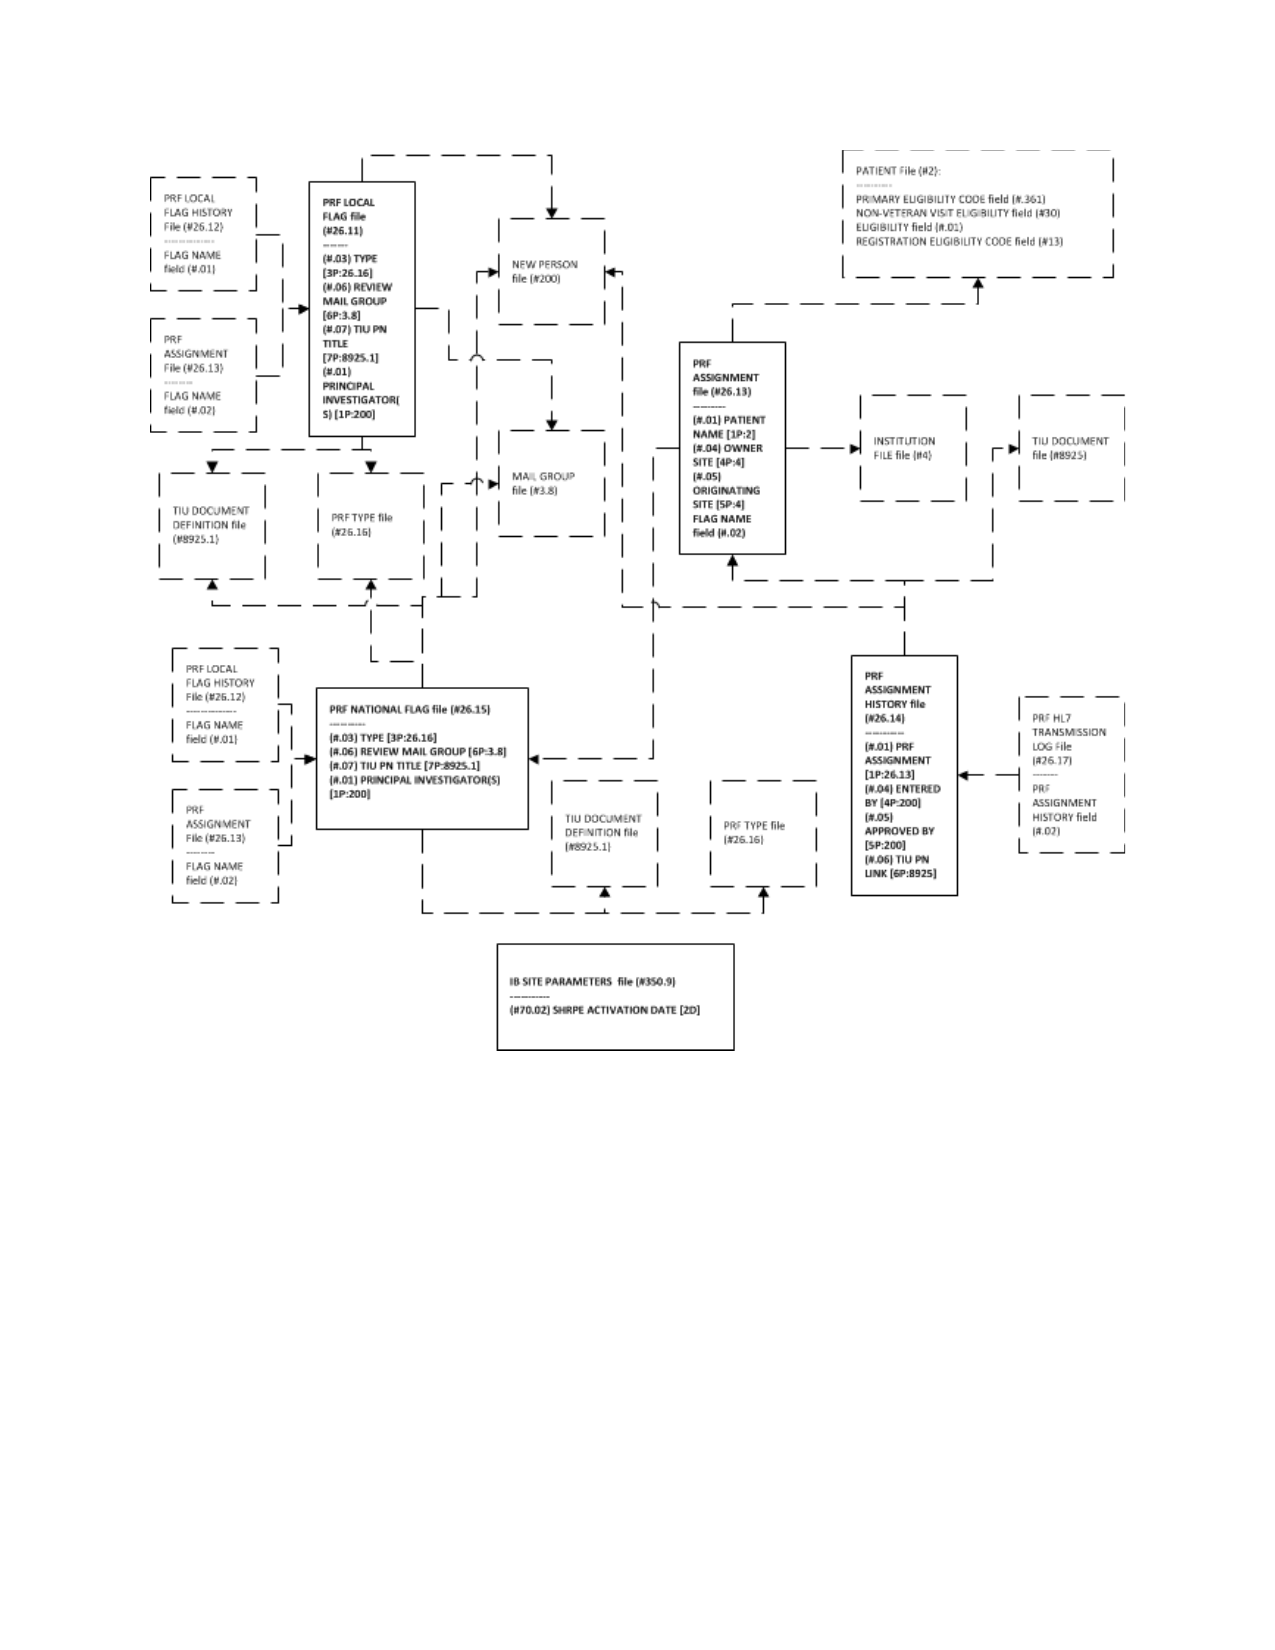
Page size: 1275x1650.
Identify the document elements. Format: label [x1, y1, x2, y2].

picture [150, 150, 1125, 1051]
